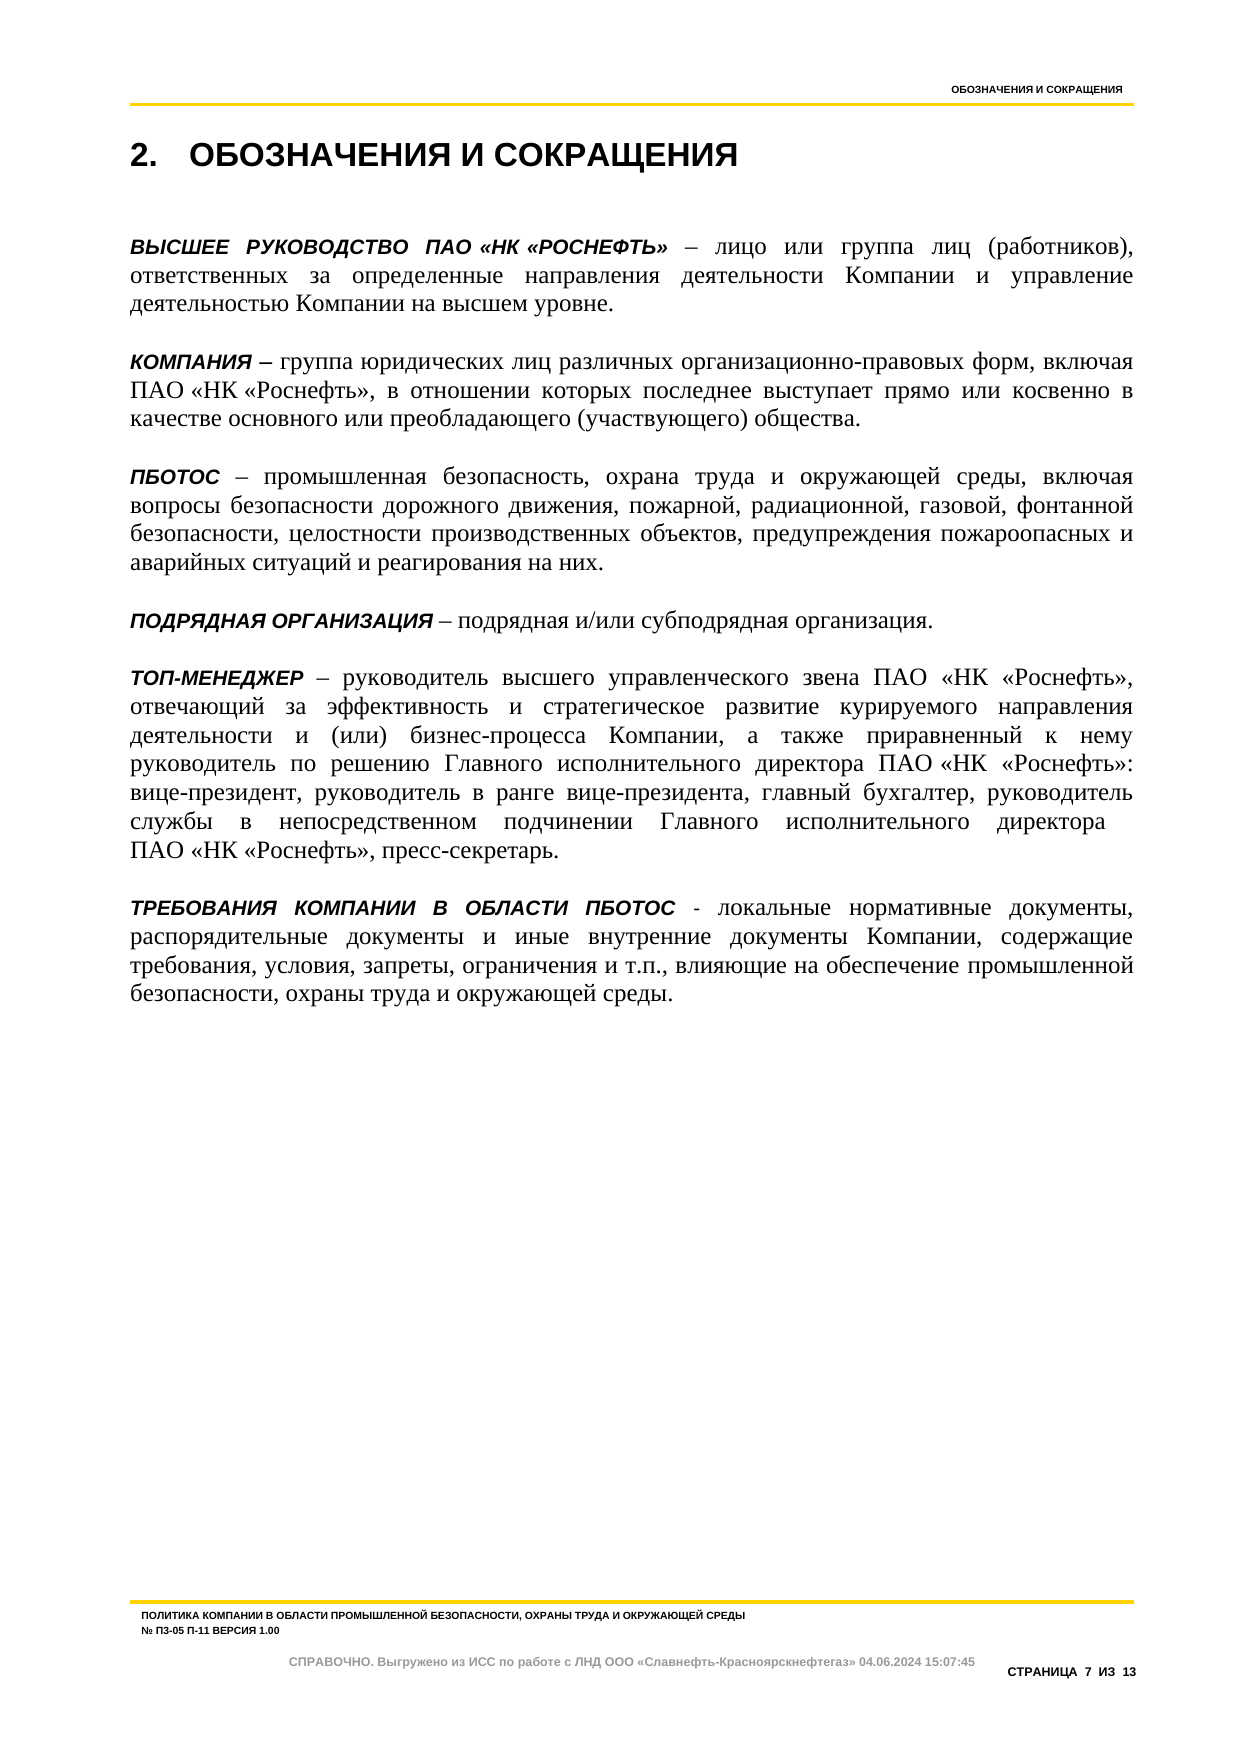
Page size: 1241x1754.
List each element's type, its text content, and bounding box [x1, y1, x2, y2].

text ПБОТОС – промышленная безопасность, охрана труда и окружающей среды, включая вопросы безопасности дорожного движения, пожарной, радиационной, газовой, фонтанной безопасности, целостности производственных объектов, предупреждения пожароопасных и аварийных ситуаций и реагирования на них. [130, 461, 1134, 576]
text ПОДРЯДНАЯ ОРГАНИЗАЦИЯ – подрядная и/или субподрядная организация. [130, 605, 1134, 633]
text ТОП-МЕНЕДЖЕР – руководитель высшего управленческого звена ПАО «НК «Роснефть», отвечающий за эффективность и стратегическое развитие курируемого направления деятельности и (или) бизнес-процесса Компании, а также приравненный к нему руководитель по решению Главного исполнительного директора ПАО «НК «Роснефть»: вице-президент, руководитель в ранге вице-президента, главный бухгалтер, руководитель службы в непосредственном подчинении Главного исполнительного директора ПАО «НК «Роснефть», пресс-секретарь. [130, 662, 1134, 863]
text ВЫСШЕЕ РУКОВОДСТВО ПАО «НК «РОСНЕФТЬ» – лицо или группа лиц (работников), ответственных за определенные направления деятельности Компании и управление деятельностью Компании на высшем уровне. [130, 231, 1134, 317]
text ОБОЗНАЧЕНИЯ И СОКРАЩЕНИЯ [130, 135, 1134, 173]
text ТРЕБОВАНИЯ КОМПАНИИ В ОБЛАСТИ ПБОТОС - локальные нормативные документы, распорядительные документы и иные внутренние документы Компании, содержащие требования, условия, запреты, ограничения и т.п., влияющие на обеспечение промышленной безопасности, охраны труда и окружающей среды. [130, 892, 1134, 1007]
text КОМПАНИЯ – группа юридических лиц различных организационно-правовых форм, включая ПАО «НК «Роснефть», в отношении которых последнее выступает прямо или косвенно в качестве основного или преобладающего (участвующего) общества. [130, 346, 1134, 432]
